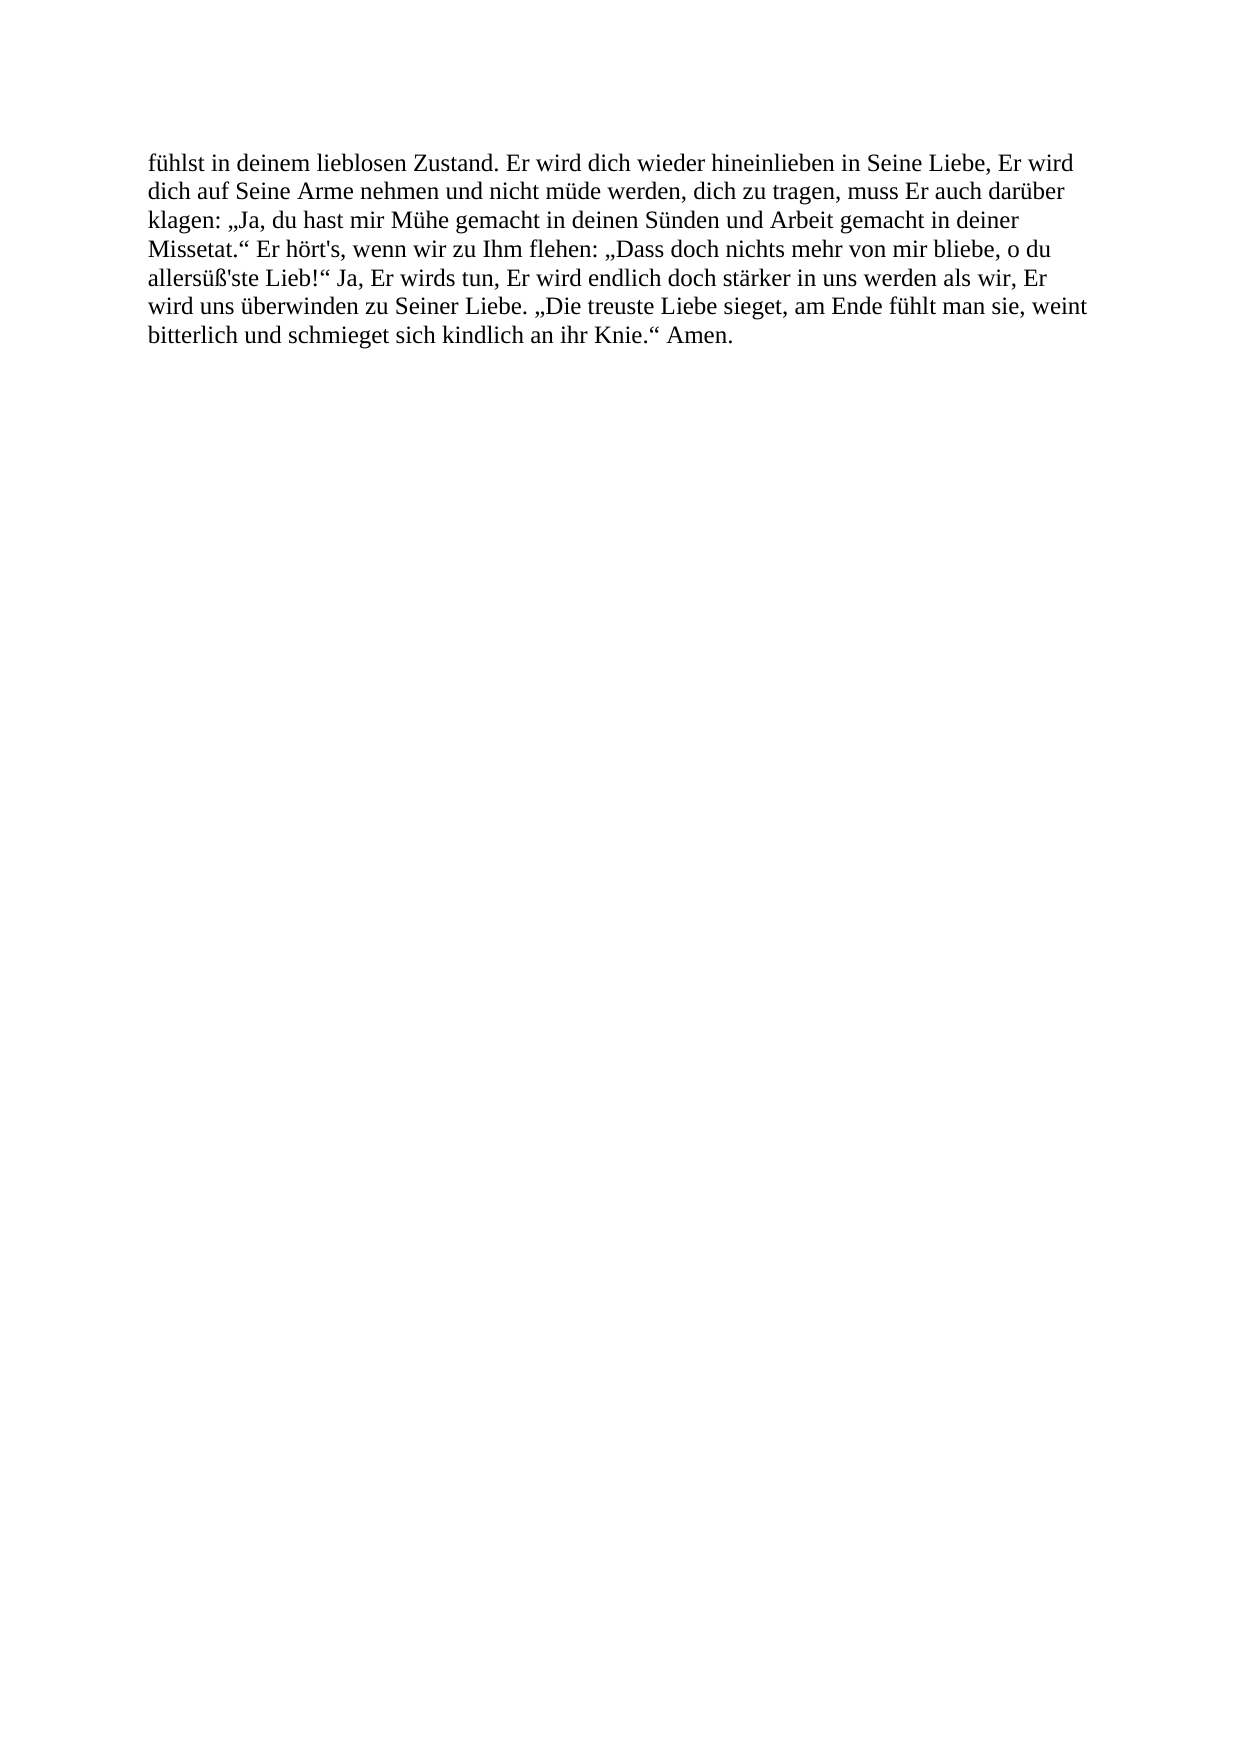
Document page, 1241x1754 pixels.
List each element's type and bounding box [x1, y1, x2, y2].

text [148, 148, 1093, 349]
